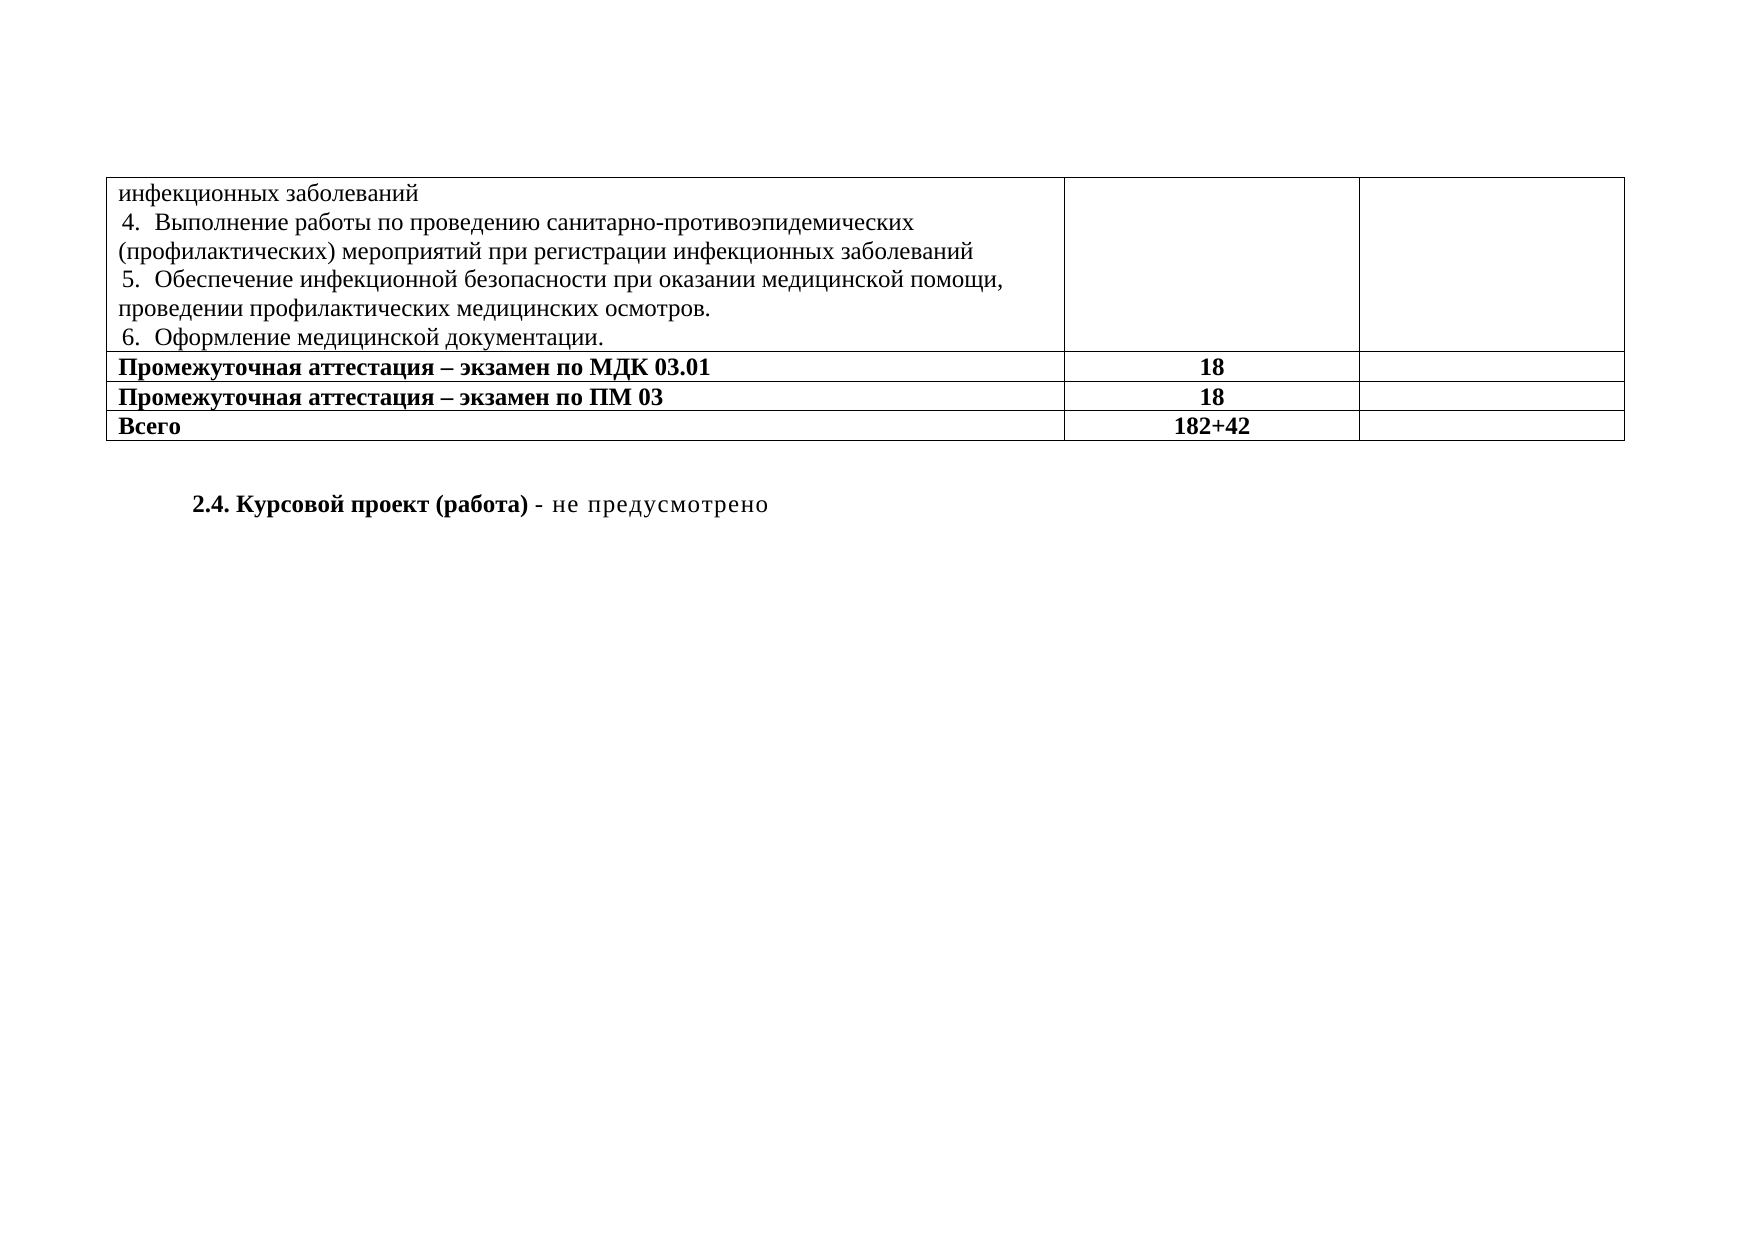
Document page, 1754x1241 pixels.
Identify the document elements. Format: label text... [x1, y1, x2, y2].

table_cell [1360, 411, 1624, 440]
table_cell 18 [1065, 352, 1359, 381]
table_cell [1360, 178, 1624, 351]
table_cell Промежуточная аттестация – экзамен по МДК 03.01 [107, 352, 1064, 381]
table_cell Всего [107, 411, 1064, 440]
table_cell [1360, 352, 1624, 381]
text 2.4. Курсовой проект (работа) - не предусмотрено [118, 489, 1636, 518]
table_cell 18 [1065, 382, 1359, 410]
table_cell 36 [1065, 178, 1359, 351]
table_cell Промежуточная аттестация – экзамен по ПМ 03 [107, 382, 1064, 410]
table_cell 182+42 [1065, 411, 1359, 440]
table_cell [107, 178, 1064, 351]
table_cell [1360, 382, 1624, 410]
